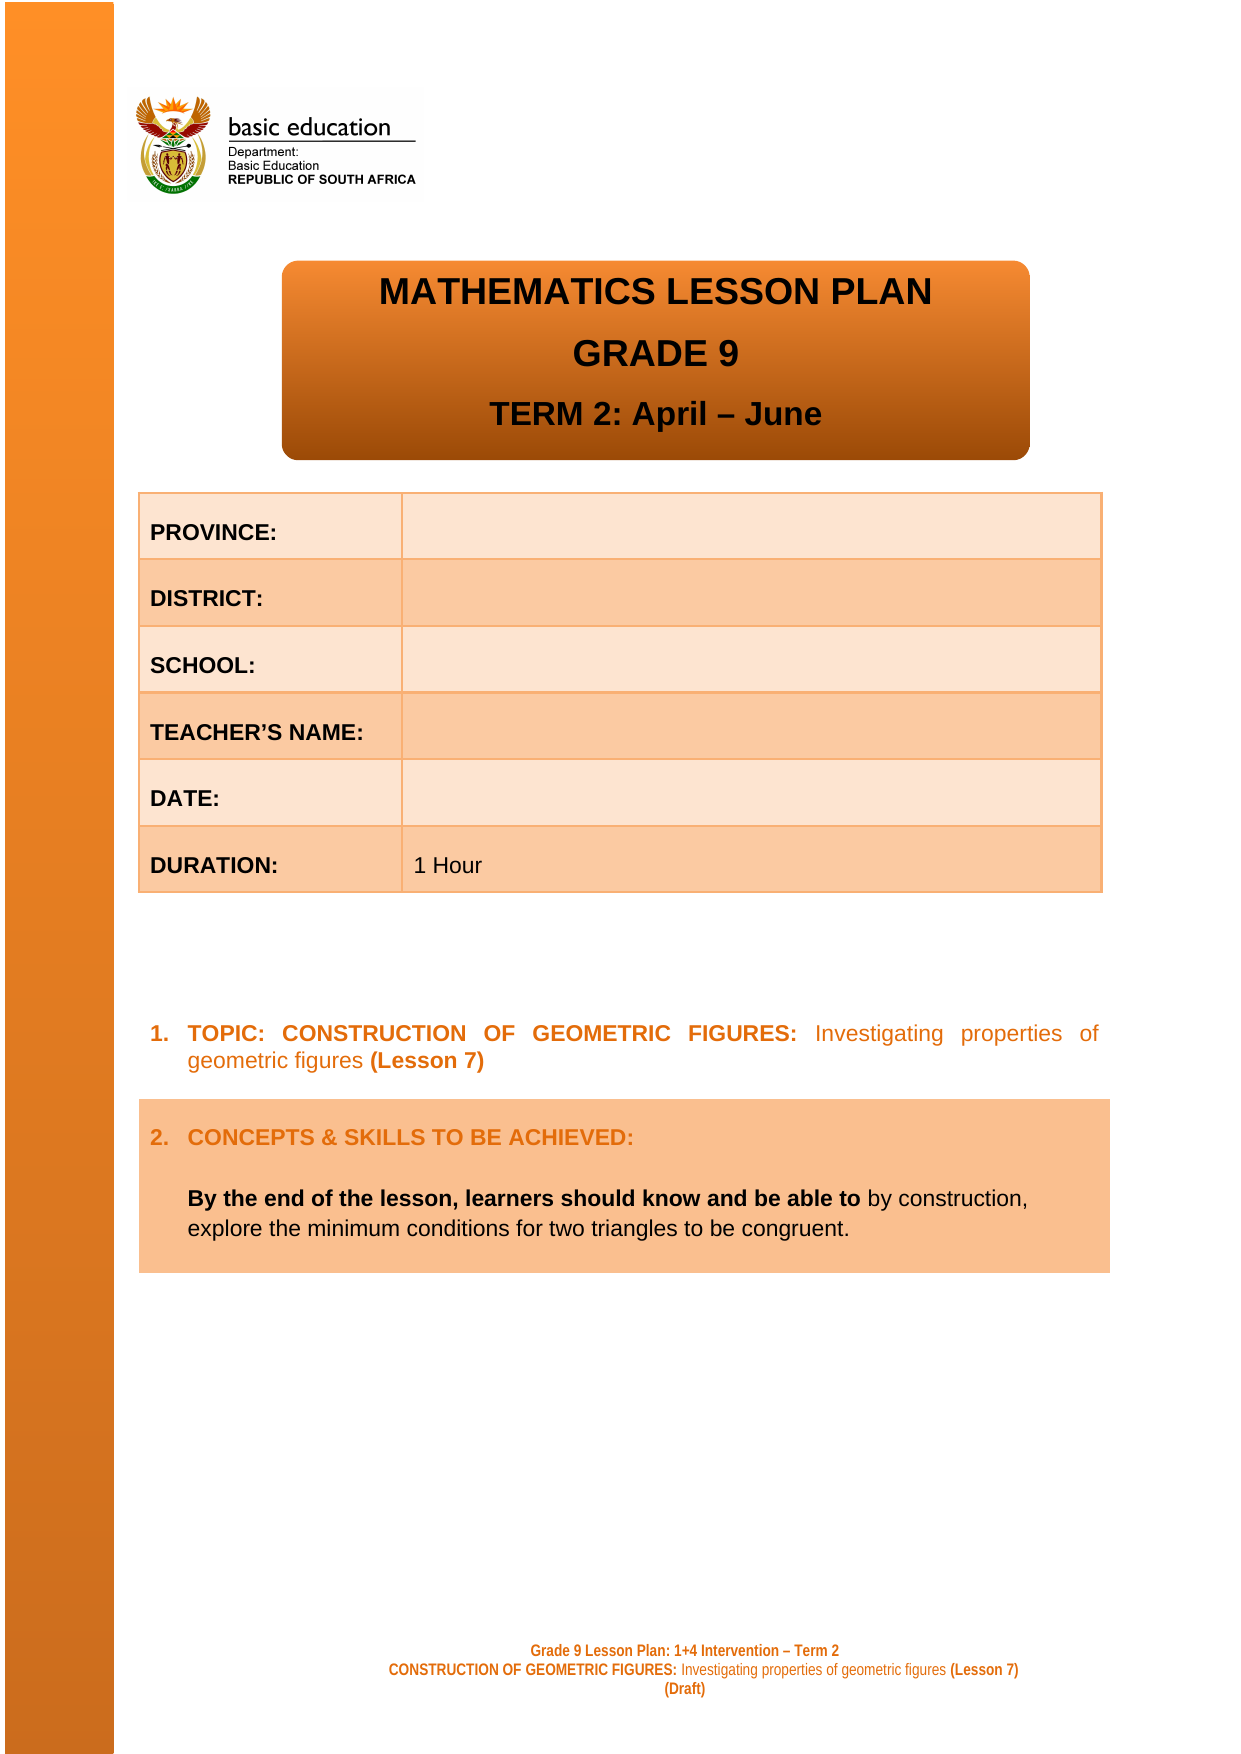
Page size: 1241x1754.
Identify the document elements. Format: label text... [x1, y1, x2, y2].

table_cell 1 Hour [403, 827, 1100, 891]
table_header PROVINCE: [140, 494, 401, 558]
table_cell [403, 694, 1100, 758]
table_cell [403, 627, 1100, 691]
table_cell TEACHER’S NAME: [140, 694, 401, 758]
table_cell DURATION: [140, 827, 401, 891]
table_cell CONCEPTS & SKILLS TO BE ACHIEVED: By the end of the lesson, learners should know and be able to by construction, explore the minimum conditions for two triangles to be congruent. [139, 1099, 1110, 1273]
table_cell [403, 560, 1100, 625]
table_cell SCHOOL: [140, 627, 401, 691]
table_header [403, 494, 1100, 558]
table_cell DATE: [140, 760, 401, 824]
table_cell [403, 760, 1100, 824]
table_cell DISTRICT: [140, 560, 401, 625]
table_header TOPIC: CONSTRUCTION OF GEOMETRIC FIGURES: Investigating properties of geometric figures (Lesson 7) [139, 995, 1110, 1099]
picture [127, 87, 425, 202]
